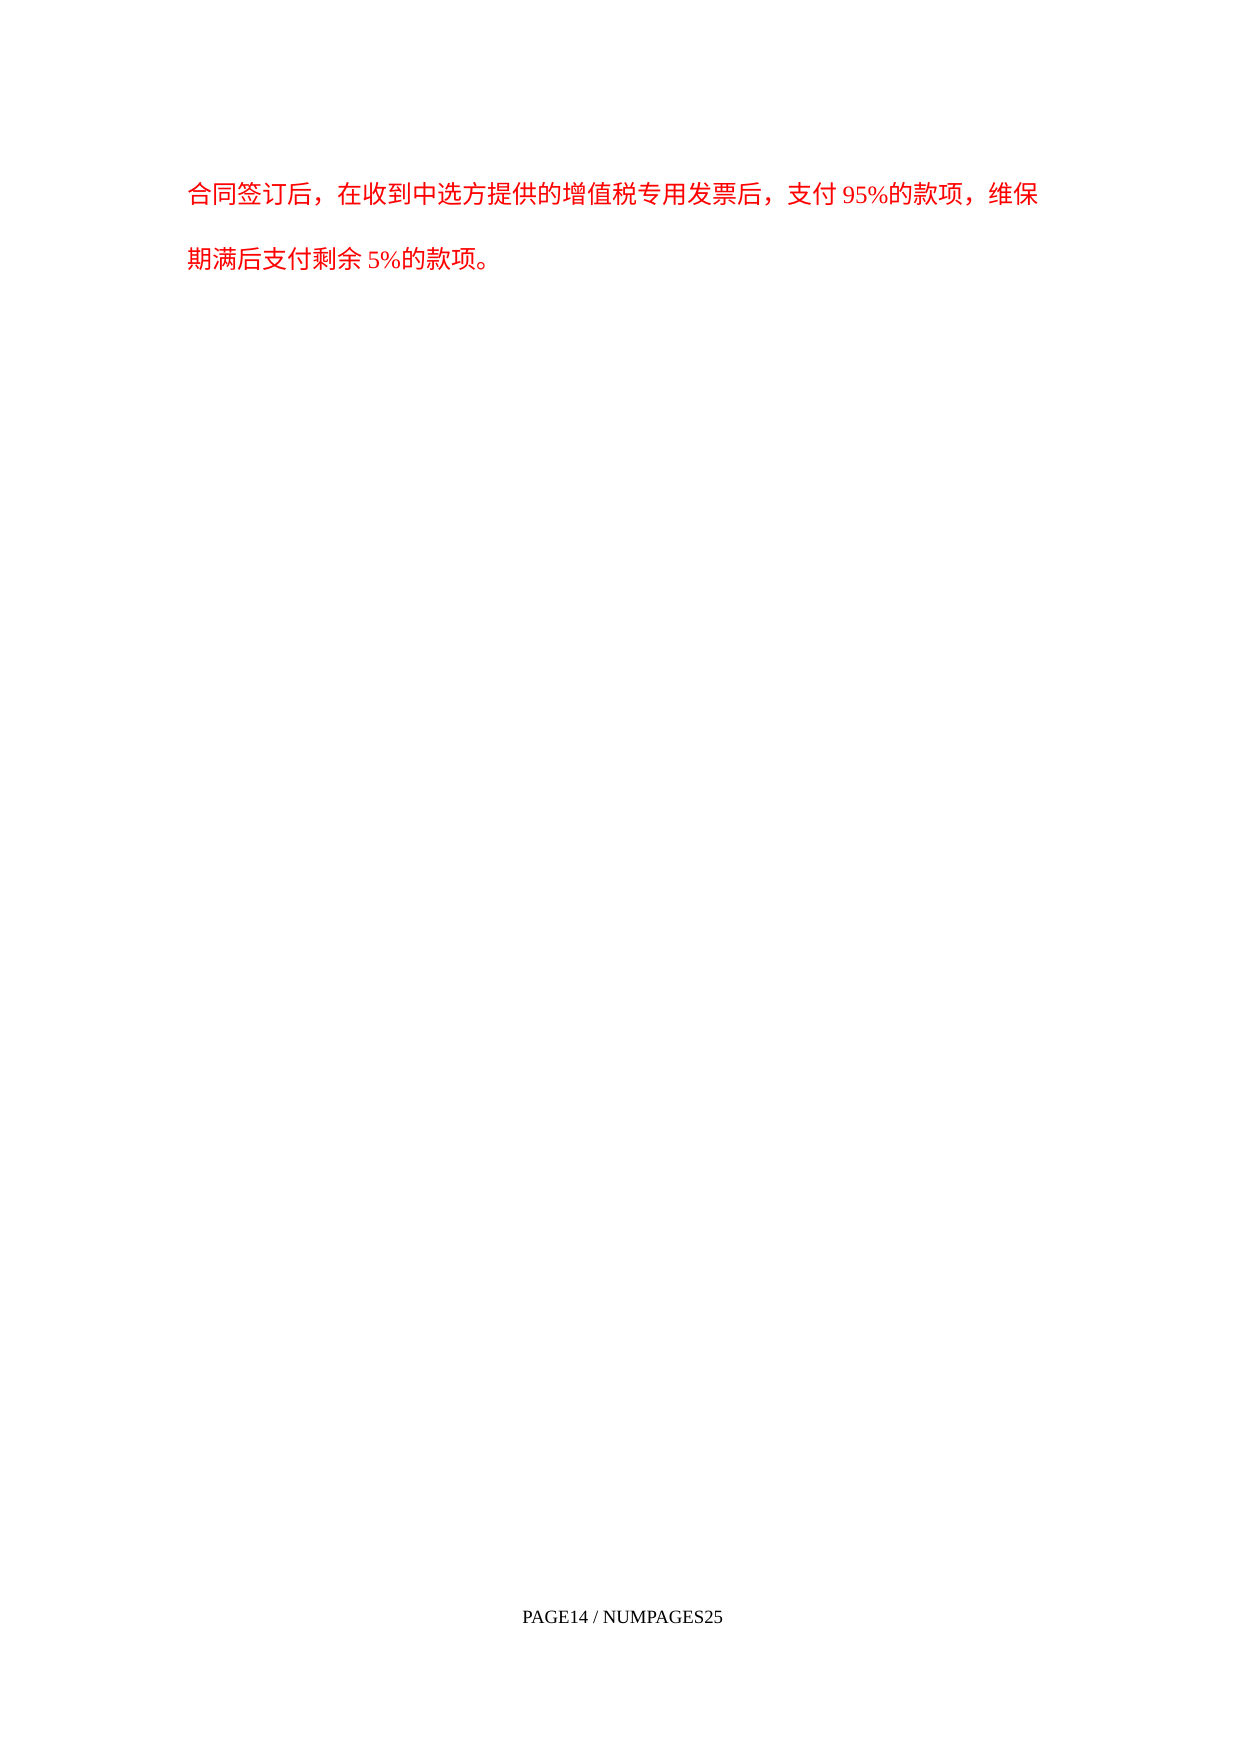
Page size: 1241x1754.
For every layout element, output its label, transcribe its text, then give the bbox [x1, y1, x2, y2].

text 合同签订后，在收到中选方提供的增值税专用发票后，支付95%的款项，维保期满后支付剩余5%的款项。 [187, 160, 1053, 290]
